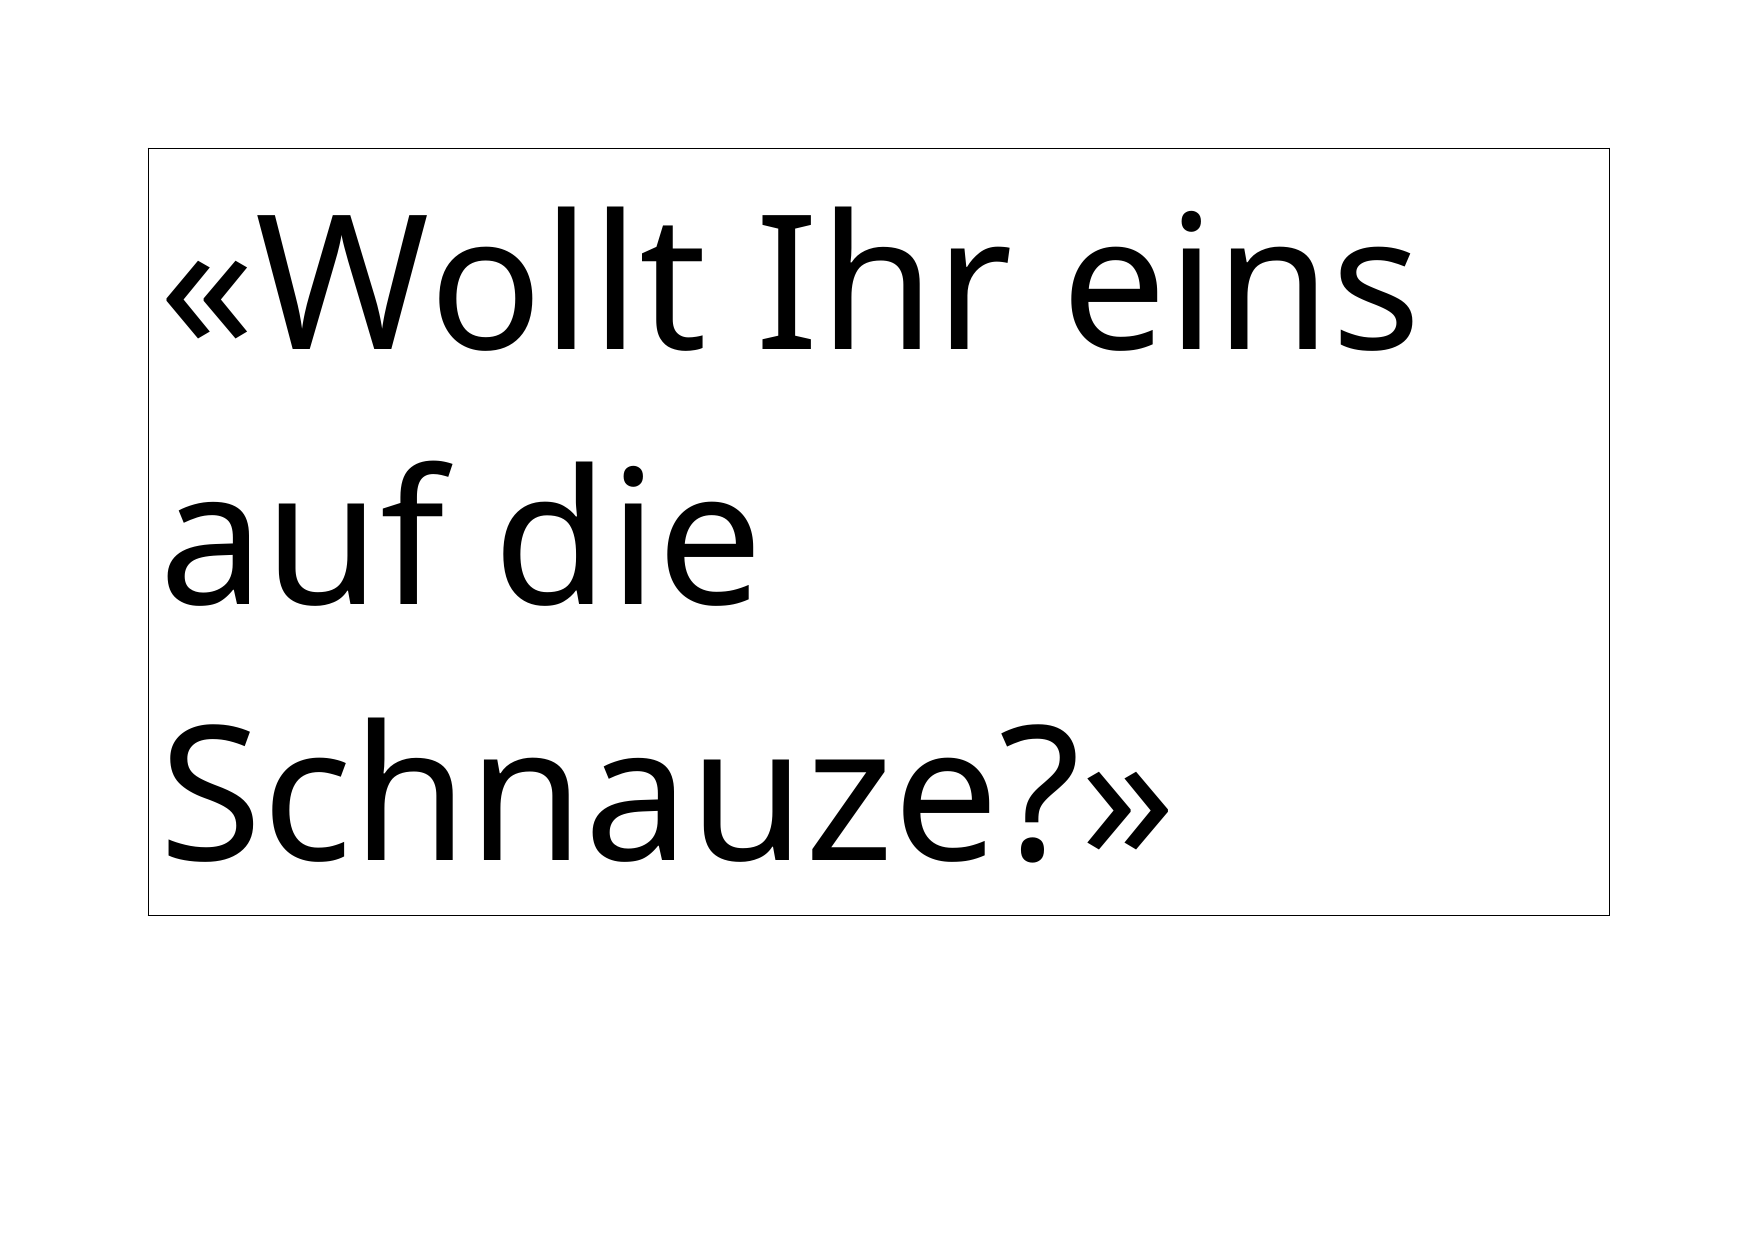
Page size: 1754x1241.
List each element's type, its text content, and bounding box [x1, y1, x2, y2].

table_cell «Wollt Ihr eins auf die Schnauze?» [149, 149, 1609, 915]
